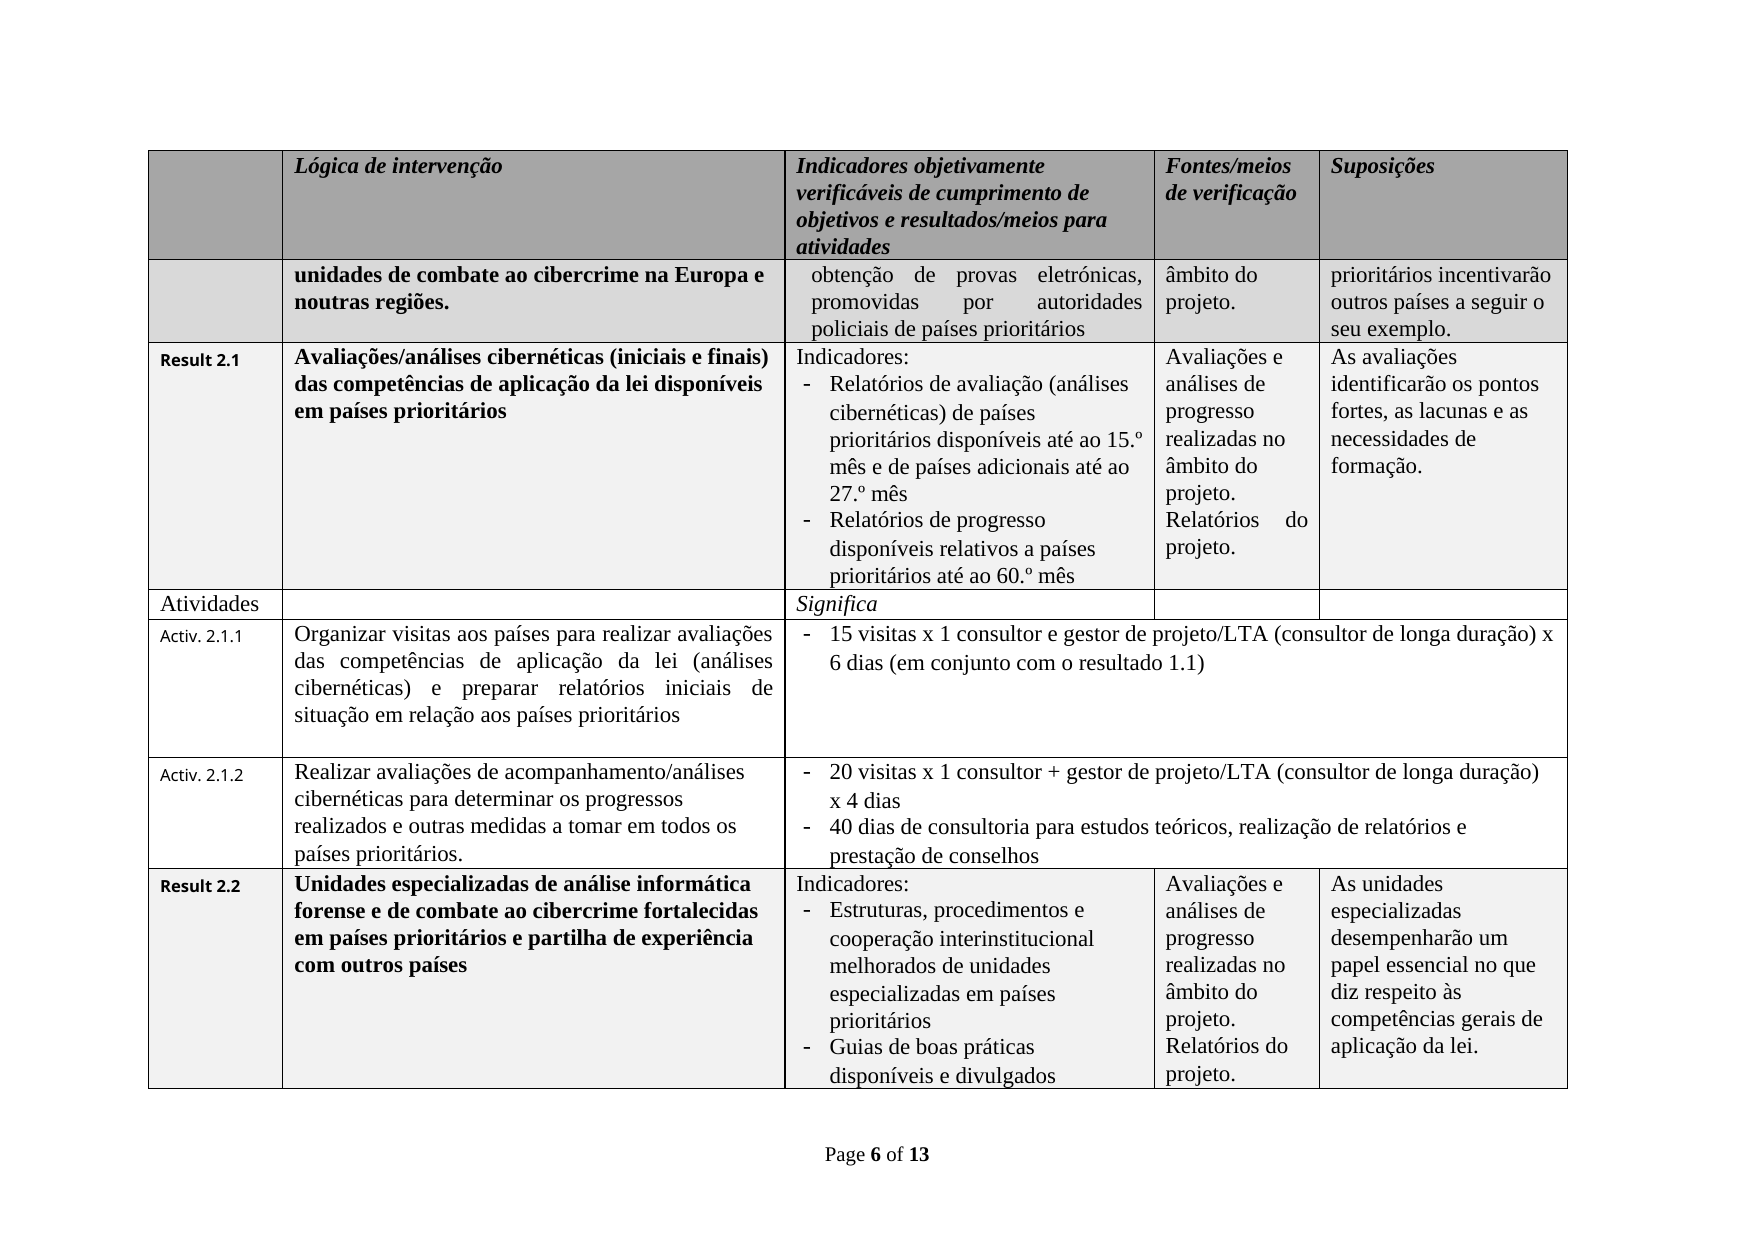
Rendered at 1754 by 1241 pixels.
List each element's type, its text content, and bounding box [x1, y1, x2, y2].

table_cell [149, 620, 282, 757]
table_cell Indicadores: Estruturas, procedimentos e cooperação interinstitucional melhorados de unidades especializadas em países prioritários Guias de boas práticas disponíveis e divulgados [786, 869, 1154, 1088]
table_cell Avaliações/análises cibernéticas (iniciais e finais) das competências de aplicação da lei disponíveis em países prioritários [283, 343, 784, 589]
table_cell [1320, 590, 1567, 618]
table_cell [149, 343, 282, 589]
table_cell Indicadores: Relatórios de avaliação (análises cibernéticas) de países prioritários disponíveis até ao 15.º mês e de países adicionais até ao 27.º mês Relatórios de progresso disponíveis relativos a países prioritários até ao 60.º mês [786, 343, 1154, 589]
table_cell [149, 260, 282, 342]
table_cell [1155, 590, 1319, 618]
table_cell Significa [786, 590, 1154, 618]
table_cell Atividades [149, 590, 282, 618]
table_cell 20 visitas x 1 consultor + gestor de projeto/LTA (consultor de longa duração) x 4 dias 40 dias de consultoria para estudos teóricos, realização de relatórios e prestação de conselhos [786, 758, 1567, 868]
table_cell [149, 758, 282, 868]
table_header Fontes/meios de verificação [1155, 151, 1319, 259]
table_header [149, 151, 282, 259]
table_cell As unidades especializadas desempenharão um papel essencial no que diz respeito às competências gerais de aplicação da lei. [1320, 869, 1567, 1088]
table_cell Realizar avaliações de acompanhamento/análises cibernéticas para determinar os progressos realizados e outras medidas a tomar em todos os países prioritários. [283, 758, 784, 868]
table_cell Unidades especializadas de análise informática forense e de combate ao cibercrime fortalecidas em países prioritários e partilha de experiência com outros países [283, 869, 784, 1088]
table_cell Avaliações e análises de progresso realizadas no âmbito do projeto. Relatórios do projeto. [1155, 869, 1319, 1088]
table_cell Organizar visitas aos países para realizar avaliações das competências de aplicação da lei (análises cibernéticas) e preparar relatórios iniciais de situação em relação aos países prioritários [283, 620, 784, 757]
table_cell Avaliações e análises de progresso realizadas no âmbito do projeto. Relatórios do projeto. [1155, 343, 1319, 589]
table_cell 15 visitas x 1 consultor e gestor de projeto/LTA (consultor de longa duração) x 6 dias (em conjunto com o resultado 1.1) [786, 620, 1567, 757]
table_cell As avaliações identificarão os pontos fortes, as lacunas e as necessidades de formação. [1320, 343, 1567, 589]
table_header Indicadores objetivamente verificáveis de cumprimento de objetivos e resultados/meios para atividades [786, 151, 1154, 259]
table_header Suposições [1320, 151, 1567, 259]
table_cell [149, 869, 282, 1088]
table_header Lógica de intervenção [283, 151, 784, 259]
table_cell [283, 590, 784, 618]
table_cell Avaliações e análises de progresso realizadas no âmbito do projeto. [1155, 260, 1319, 342]
